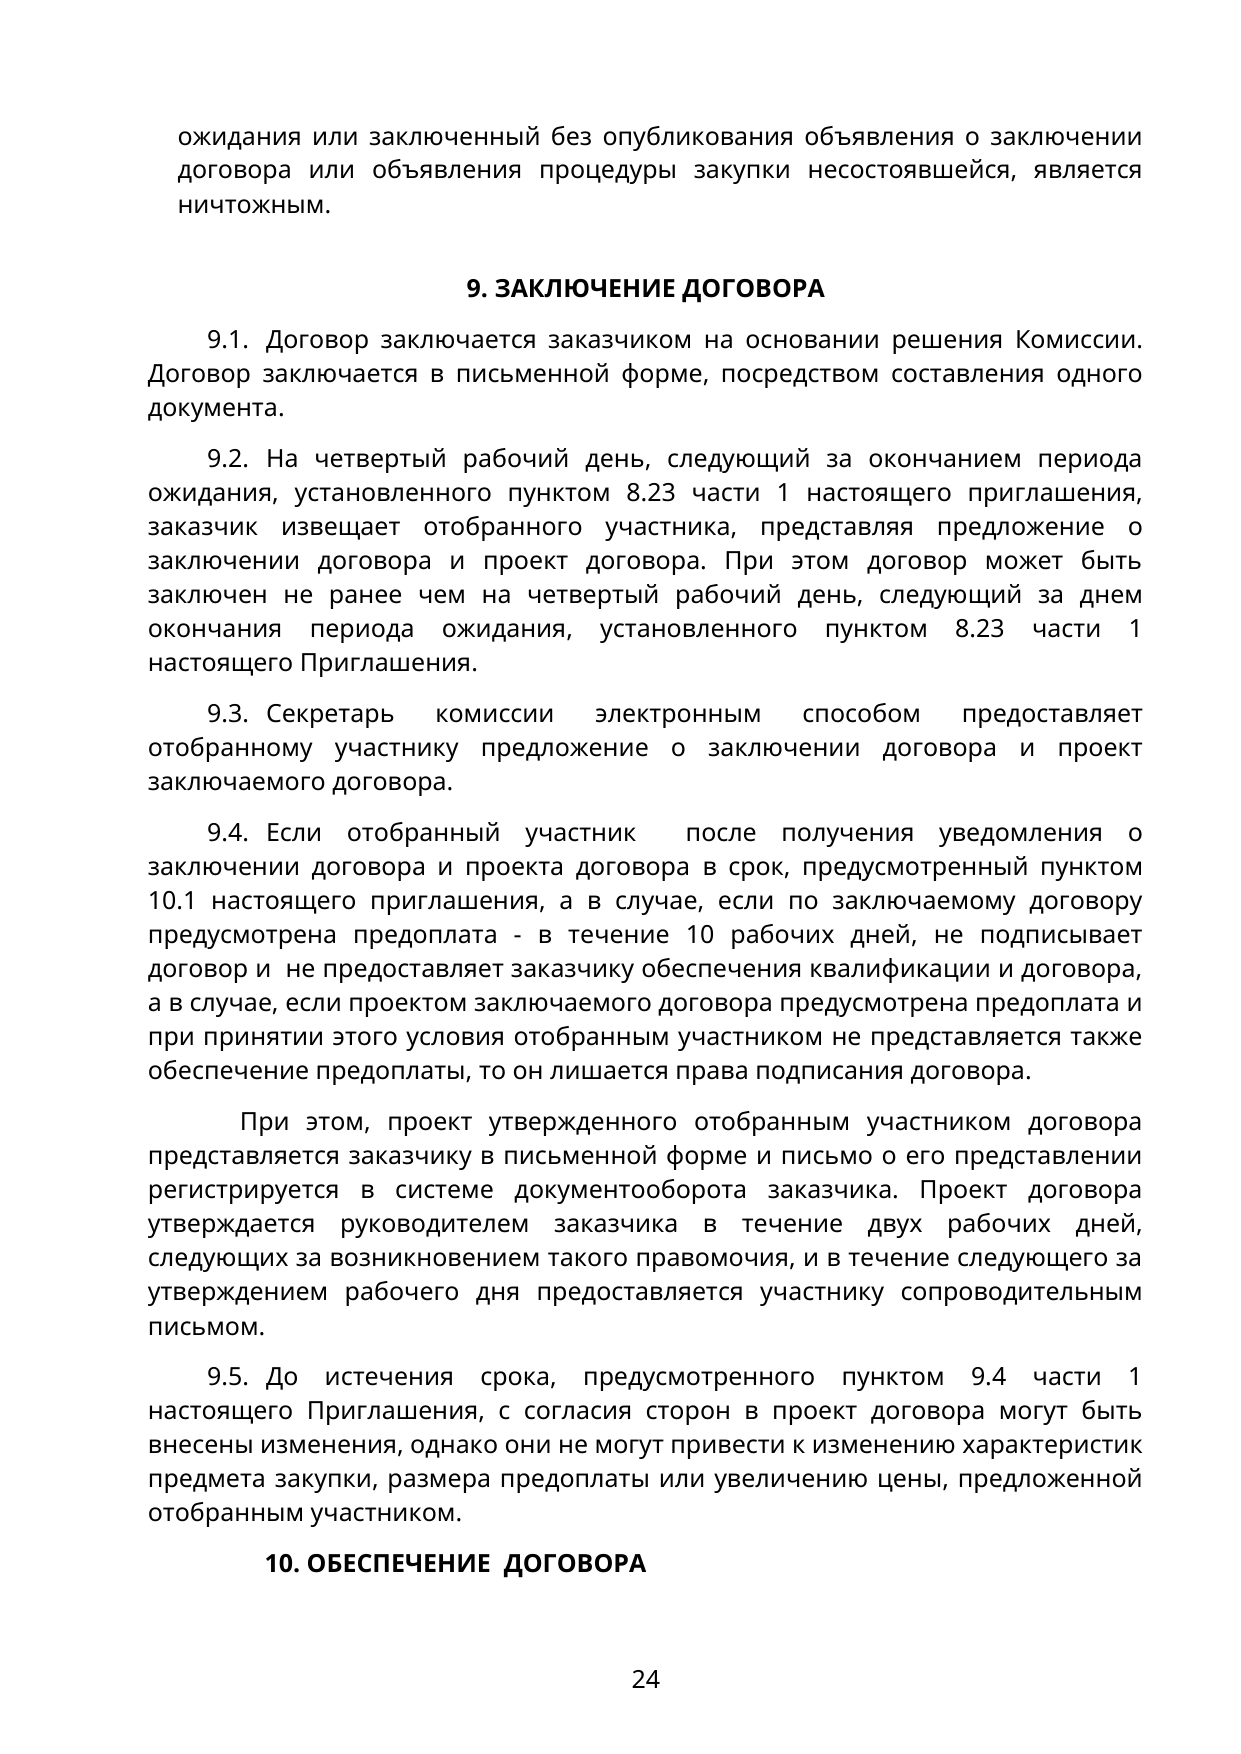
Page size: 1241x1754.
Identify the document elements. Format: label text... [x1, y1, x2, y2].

text 10. ОБЕСПЕЧЕНИЕ ДОГОВОРА [148, 1546, 1144, 1580]
text 9.3. Секретарь комиссии электронным способом предоставляет отобранному участнику предложение о заключении договора и проект заключаемого договора. [148, 696, 1144, 798]
text При этом, проект утвержденного отобранным участником договора представляется заказчику в письменной форме и письмо о его представлении регистрируется в системе документооборота заказчика. Проект договора утверждается руководителем заказчика в течение двух рабочих дней, следующих за возникновением такого правомочия, и в течение следующего за утверждением рабочего дня предоставляется участнику сопроводительным письмом. [148, 1104, 1144, 1342]
text 9.5. До истечения срока, предусмотренного пунктом 9.4 части 1 настоящего Приглашения, с согласия сторон в проект договора могут быть внесены изменения, однако они не могут привести к изменению характеристик предмета закупки, размера предоплаты или увеличению цены, предложенной отобранным участником. [148, 1359, 1144, 1529]
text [177, 118, 1144, 220]
text 9.2. На четвертый рабочий день, следующий за окончанием периода ожидания, установленного пунктом 8.23 части 1 настоящего приглашения, заказчик извещает отобранного участника, представляя предложение о заключении договора и проект договора. При этом договор может быть заключен не ранее чем на четвертый рабочий день, следующий за днем окончания периода ожидания, установленного пунктом 8.23 части 1 настоящего Приглашения. [148, 441, 1144, 679]
text 9.1. Договор заключается заказчиком на основании решения Комиссии. Договор заключается в письменной форме, посредством составления одного документа. [148, 322, 1144, 424]
text 9.4. Если отобранный участник после получения уведомления о заключении договора и проекта договора в срок, предусмотренный пунктом 10.1 настоящего приглашения, а в случае, если по заключаемому договору предусмотрена предоплата - в течение 10 рабочих дней, не подписывает договор и не предоставляет заказчику обеспечения квалификации и договора, а в случае, если проектом заключаемого договора предусмотрена предоплата и при принятии этого условия отобранным участником не представляется также обеспечение предоплаты, то он лишается права подписания договора. [148, 814, 1144, 1087]
text 9. ЗАКЛЮЧЕНИЕ ДОГОВОРА [148, 271, 1144, 305]
